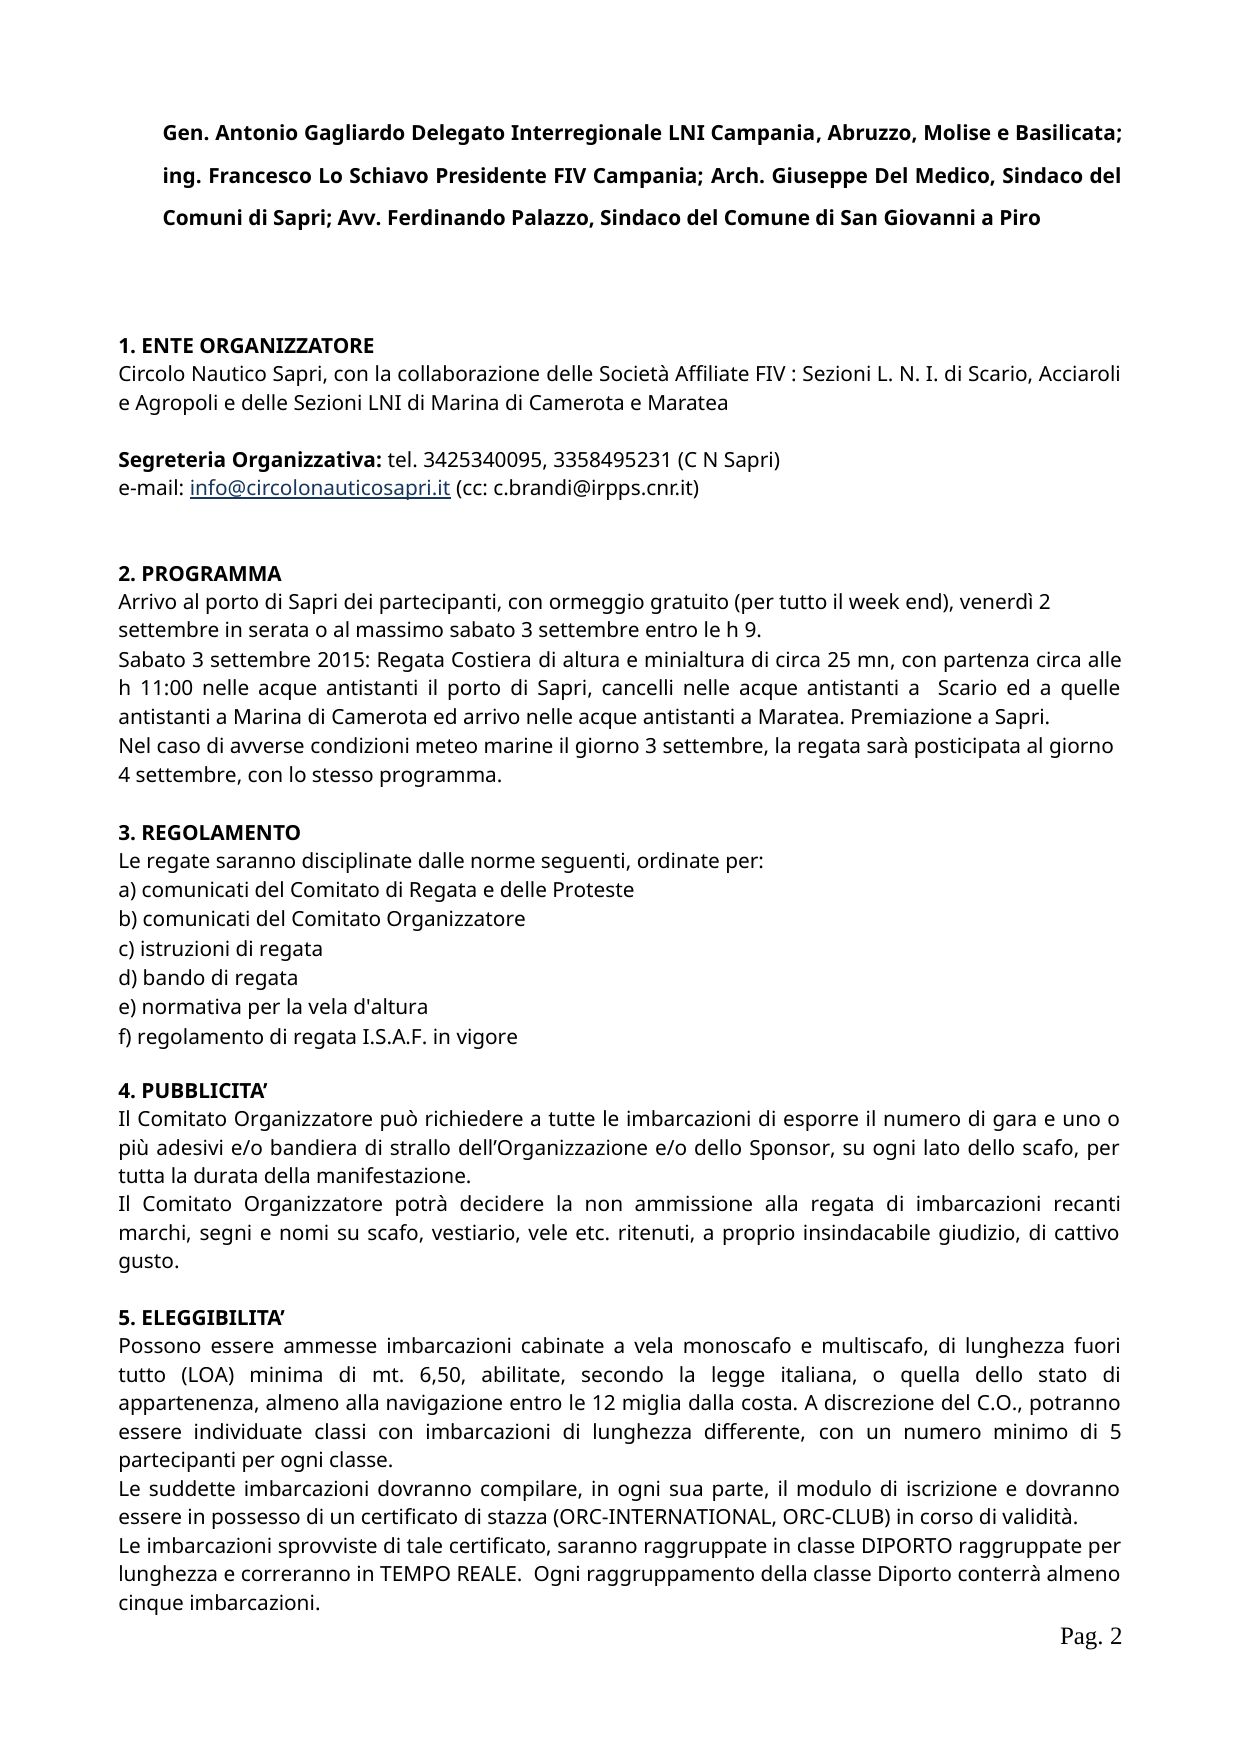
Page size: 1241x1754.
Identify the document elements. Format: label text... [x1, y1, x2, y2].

text b) comunicati del Comitato Organizzatore [118, 904, 1122, 933]
text 5. ELEGGIBILITA’ [118, 1303, 1122, 1332]
text 3. REGOLAMENTO [118, 818, 1122, 846]
text a) comunicati del Comitato di Regata e delle Proteste [118, 875, 1122, 903]
text Segreteria Organizzativa: tel. 3425340095, 3358495231 (C N Sapri) [118, 445, 1122, 473]
text Possono essere ammesse imbarcazioni cabinate a vela monoscafo e multiscafo, di lunghezza fuori tutto (LOA) minima di mt. 6,50, abilitate, secondo la legge italiana, o quella dello stato di appartenenza, almeno alla navigazione entro le 12 miglia dalla costa. A discrezione del C.O., potranno essere individuate classi con imbarcazioni di lunghezza differente, con un numero minimo di 5 partecipanti per ogni classe. [118, 1332, 1122, 1474]
text d) bando di regata [118, 963, 1122, 991]
text f) regolamento di regata I.S.A.F. in vigore [118, 1022, 1122, 1050]
text Le imbarcazioni sprovviste di tale certificato, saranno raggruppate in classe DIPORTO raggruppate per lunghezza e correranno in TEMPO REALE. Ogni raggruppamento della classe Diporto conterrà almeno cinque imbarcazioni. [118, 1531, 1122, 1616]
text Le suddette imbarcazioni dovranno compilare, in ogni sua parte, il modulo di iscrizione e dovranno essere in possesso di un certificato di stazza (ORC-INTERNATIONAL, ORC-CLUB) in corso di validità. [118, 1474, 1122, 1531]
text Gen. Antonio Gagliardo Delegato Interregionale LNI Campania, Abruzzo, Molise e Basilicata; ing. Francesco Lo Schiavo Presidente FIV Campania; Arch. Giuseppe Del Medico, Sindaco del Comuni di Sapri; Avv. Ferdinando Palazzo, Sindaco del Comune di San Giovanni a Piro [162, 118, 1122, 232]
text Nel caso di avverse condizioni meteo marine il giorno 3 settembre, la regata sarà posticipata al giorno 4 settembre, con lo stesso programma. [118, 732, 1122, 788]
text c) istruzioni di regata [118, 934, 1122, 962]
text e) normativa per la vela d'altura [118, 992, 1122, 1021]
text 4. PUBBLICITA’ [118, 1076, 1122, 1104]
text Il Comitato Organizzatore può richiedere a tutte le imbarcazioni di esporre il numero di gara e uno o più adesivi e/o bandiera di strallo dell’Organizzazione e/o dello Sponsor, su ogni lato dello scafo, per tutta la durata della manifestazione. [118, 1104, 1122, 1189]
text 1. ENTE ORGANIZZATORE [118, 331, 1122, 359]
text Le regate saranno disciplinate dalle norme seguenti, ordinate per: [118, 846, 1122, 875]
text Circolo Nautico Sapri, con la collaborazione delle Società Affiliate FIV : Sezioni L. N. I. di Scario, Acciaroli e Agropoli e delle Sezioni LNI di Marina di Camerota e Maratea [118, 359, 1122, 416]
text Arrivo al porto di Sapri dei partecipanti, con ormeggio gratuito (per tutto il week end), venerdì 2 settembre in serata o al massimo sabato 3 settembre entro le h 9. [118, 587, 1122, 644]
text Il Comitato Organizzatore potrà decidere la non ammissione alla regata di imbarcazioni recanti marchi, segni e nomi su scafo, vestiario, vele etc. ritenuti, a proprio insindacabile giudizio, di cattivo gusto. [118, 1189, 1122, 1275]
text 2. PROGRAMMA [118, 559, 1122, 587]
text Sabato 3 settembre 2015: Regata Costiera di altura e minialtura di circa 25 mn, con partenza circa alle h 11:00 nelle acque antistanti il porto di Sapri, cancelli nelle acque antistanti a Scario ed a quelle antistanti a Marina di Camerota ed arrivo nelle acque antistanti a Maratea. Premiazione a Sapri. [118, 645, 1122, 730]
text e-mail: info@circolonauticosapri.it (cc: c.brandi@irpps.cnr.it) [118, 473, 1122, 502]
